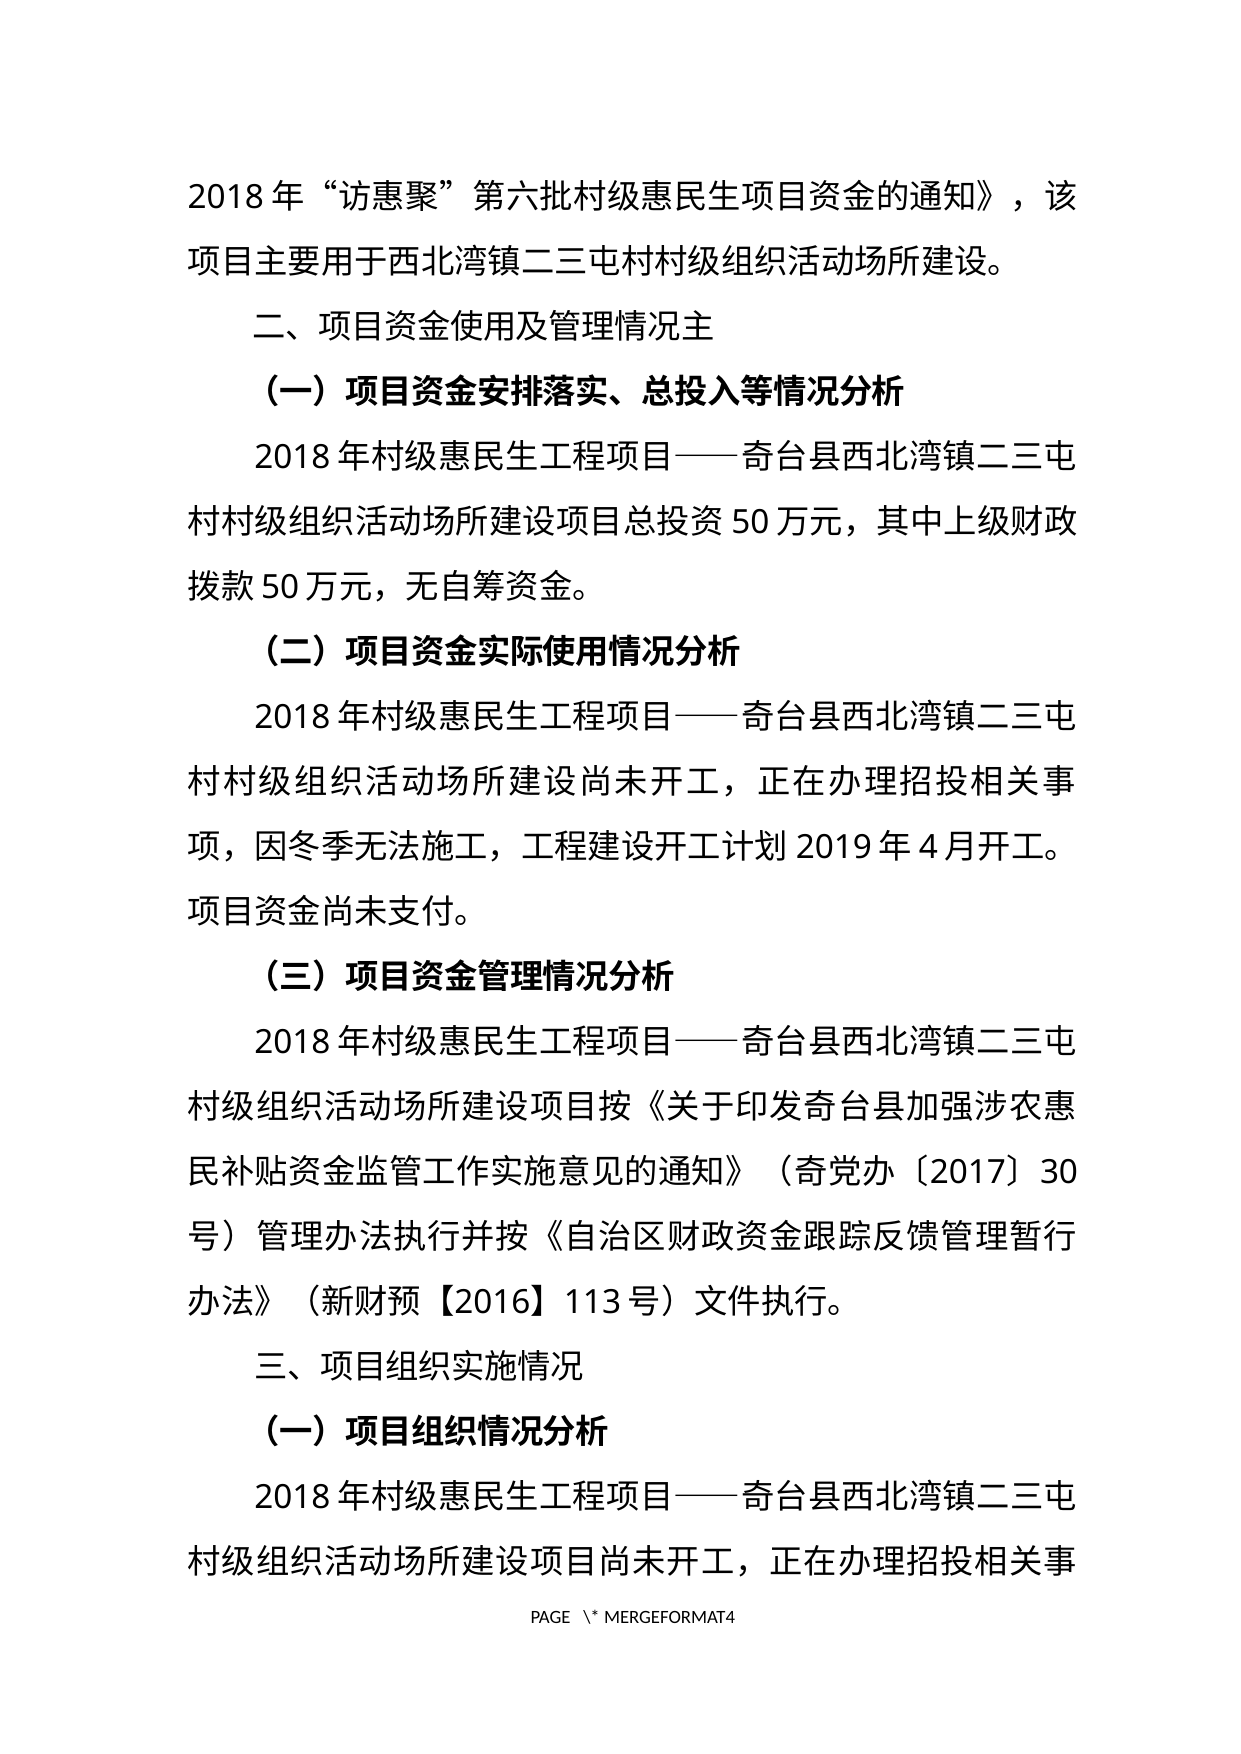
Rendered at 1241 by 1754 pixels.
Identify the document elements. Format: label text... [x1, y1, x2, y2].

text 2018年村级惠民生工程项目——奇台县西北湾镇二三屯村村级组织活动场所建设项目总投资50万元，其中上级财政拨款50万元，无自筹资金。 [187, 422, 1078, 617]
text （二）项目资金实际使用情况分析 [187, 617, 1078, 682]
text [187, 1462, 1078, 1592]
text 2018年村级惠民生工程项目——奇台县西北湾镇二三屯村级组织活动场所建设项目按《关于印发奇台县加强涉农惠民补贴资金监管工作实施意见的通知》（奇党办〔2017〕30号）管理办法执行并按《自治区财政资金跟踪反馈管理暂行办法》（新财预【2016】113号）文件执行。 [187, 1007, 1078, 1332]
text （一）项目组织情况分析 [187, 1397, 1078, 1462]
text 二、项目资金使用及管理情况主 [187, 292, 1078, 357]
text 2018年村级惠民生工程项目——奇台县西北湾镇二三屯村村级组织活动场所建设尚未开工，正在办理招投相关事项，因冬季无法施工，工程建设开工计划2019年4月开工。项目资金尚未支付。 [187, 682, 1078, 942]
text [187, 162, 1078, 292]
text 三、项目组织实施情况 [187, 1332, 1078, 1397]
text （三）项目资金管理情况分析 [187, 942, 1078, 1007]
text （一）项目资金安排落实、总投入等情况分析 [187, 357, 1078, 422]
